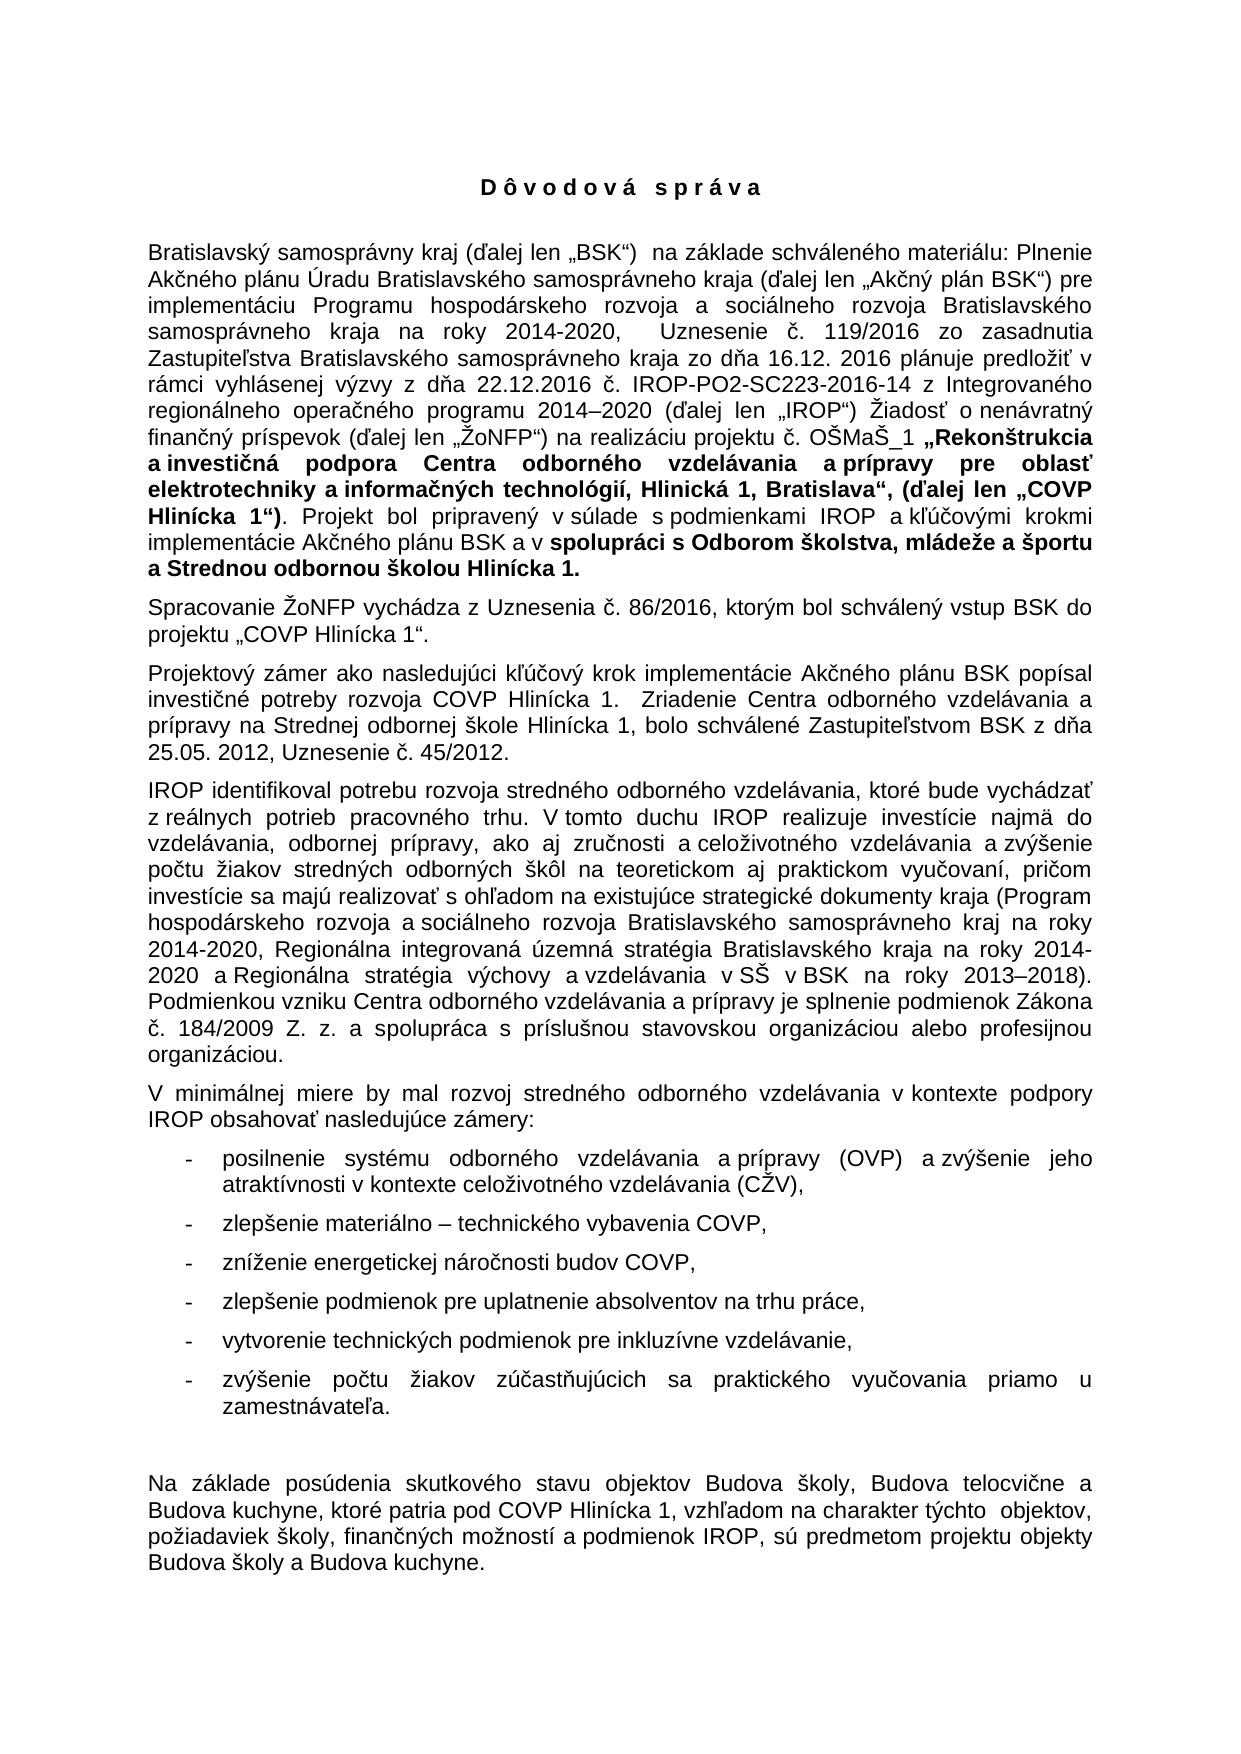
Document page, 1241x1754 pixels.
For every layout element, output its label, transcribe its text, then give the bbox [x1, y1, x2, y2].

text V minimálnej miere by mal rozvoj stredného odborného vzdelávania v kontexte podpory IROP obsahovať nasledujúce zámery: [148, 1080, 1093, 1132]
text D ô v o d o v á s p r á v a [148, 174, 1093, 200]
list zlepšenie materiálno – technického vybavenia COVP, [185, 1210, 1093, 1237]
list zlepšenie podmienok pre uplatnenie absolventov na trhu práce, [185, 1288, 1093, 1315]
text Spracovanie ŽoNFP vychádza z Uznesenia č. 86/2016, ktorým bol schválený vstup BSK do projektu „COVP Hlinícka 1“. [148, 594, 1093, 647]
list zvýšenie počtu žiakov zúčastňujúcich sa praktického vyučovania priamo u zamestnávateľa. [185, 1366, 1093, 1419]
list vytvorenie technických podmienok pre inkluzívne vzdelávanie, [185, 1327, 1093, 1354]
text Projektový zámer ako nasledujúci kľúčový krok implementácie Akčného plánu BSK popísal investičné potreby rozvoja COVP Hlinícka 1. Zriadenie Centra odborného vzdelávania a prípravy na Strednej odbornej škole Hlinícka 1, bolo schválené Zastupiteľstvom BSK z dňa 25.05. 2012, Uznesenie č. 45/2012. [148, 659, 1093, 765]
list posilnenie systému odborného vzdelávania a prípravy (OVP) a zvýšenie jeho atraktívnosti v kontexte celoživotného vzdelávania (CŽV), [185, 1145, 1093, 1198]
list zníženie energetickej náročnosti budov COVP, [185, 1249, 1093, 1276]
text IROP identifikoval potrebu rozvoja stredného odborného vzdelávania, ktoré bude vychádzať z reálnych potrieb pracovného trhu. V tomto duchu IROP realizuje investície najmä do vzdelávania, odbornej prípravy, ako aj zručnosti a celoživotného vzdelávania a zvýšenie počtu žiakov stredných odborných škôl na teoretickom aj praktickom vyučovaní, pričom investície sa majú realizovať s ohľadom na existujúce strategické dokumenty kraja (Program hospodárskeho rozvoja a sociálneho rozvoja Bratislavského samosprávneho kraj na roky 2014-2020, Regionálna integrovaná územná stratégia Bratislavského kraja na roky 2014-2020 a Regionálna stratégia výchovy a vzdelávania v SŠ v BSK na roky 2013–2018). Podmienkou vzniku Centra odborného vzdelávania a prípravy je splnenie podmienok Zákona č. 184/2009 Z. z. a spolupráca s príslušnou stavovskou organizáciou alebo profesijnou organizáciou. [148, 777, 1093, 1067]
text Na základe posúdenia skutkového stavu objektov Budova školy, Budova telocvične a Budova kuchyne, ktoré patria pod COVP Hlinícka 1, vzhľadom na charakter týchto objektov, požiadaviek školy, finančných možností a podmienok IROP, sú predmetom projektu objekty Budova školy a Budova kuchyne. [148, 1470, 1093, 1576]
text Bratislavský samosprávny kraj (ďalej len „BSK“) na základe schváleného materiálu: Plnenie Akčného plánu Úradu Bratislavského samosprávneho kraja (ďalej len „Akčný plán BSK“) pre implementáciu Programu hospodárskeho rozvoja a sociálneho rozvoja Bratislavského samosprávneho kraja na roky 2014-2020, Uznesenie č. 119/2016 zo zasadnutia Zastupiteľstva Bratislavského samosprávneho kraja zo dňa 16.12. 2016 plánuje predložiť v rámci vyhlásenej výzvy z dňa 22.12.2016 č. IROP-PO2-SC223-2016-14 z Integrovaného regionálneho operačného programu 2014–2020 (ďalej len „IROP“) Žiadosť o nenávratný finančný príspevok (ďalej len „ŽoNFP“) na realizáciu projektu č. OŠMaŠ_1 „Rekonštrukcia a investičná podpora Centra odborného vzdelávania a prípravy pre oblasť elektrotechniky a informačných technológií, Hlinická 1, Bratislava“, (ďalej len „COVP Hlinícka 1“). Projekt bol pripravený v súlade s podmienkami IROP a kľúčovými krokmi implementácie Akčného plánu BSK a v spolupráci s Odborom školstva, mládeže a športu a Strednou odbornou školou Hlinícka 1. [148, 239, 1093, 582]
